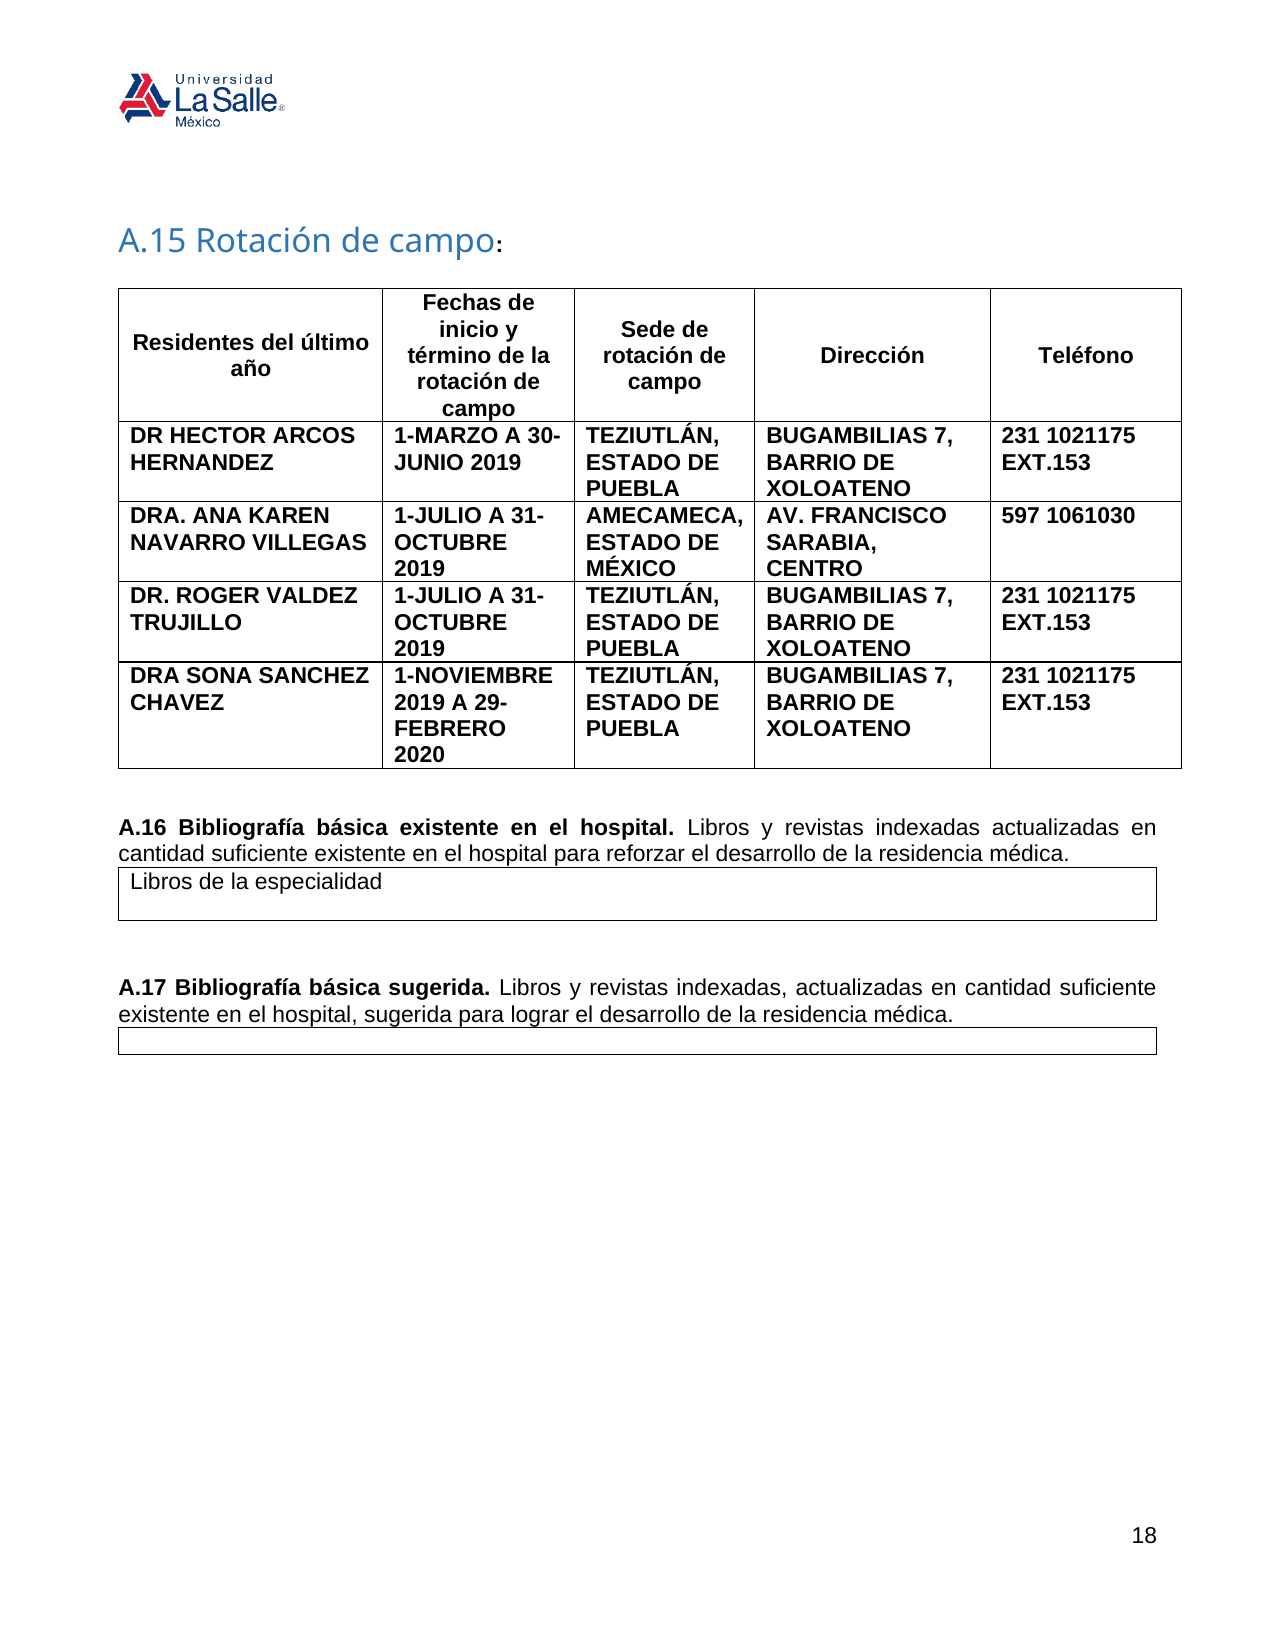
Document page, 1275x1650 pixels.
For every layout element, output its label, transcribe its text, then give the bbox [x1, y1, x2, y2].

table_cell 1-JULIO A 31-OCTUBRE 2019 [383, 582, 574, 661]
table_cell 1-NOVIEMBRE 2019 A 29-FEBRERO 2020 [383, 663, 574, 768]
table_cell 597 1061030 [991, 502, 1181, 581]
table_cell AMECAMECA, ESTADO DE MÉXICO [575, 502, 754, 581]
table_cell AV. FRANCISCO SARABIA, CENTRO [755, 502, 990, 581]
table_cell TEZIUTLÁN, ESTADO DE PUEBLA [575, 582, 754, 661]
table_cell DR HECTOR ARCOS HERNANDEZ [119, 422, 382, 501]
text A.16 Bibliografía básica existente en el hospital. Libros y revistas indexadas actualizadas en cantidad suficiente existente en el hospital para reforzar el desarrollo de la residencia médica. [118, 814, 1157, 867]
table_cell 231 1021175 EXT.153 [991, 422, 1181, 501]
table_header Teléfono [991, 289, 1181, 421]
table_header Fechas de inicio y término de la rotación de campo [383, 289, 574, 421]
table_header Sede de rotación de campo [575, 289, 754, 421]
picture [118, 73, 286, 127]
table_cell TEZIUTLÁN, ESTADO DE PUEBLA [575, 422, 754, 501]
table_cell BUGAMBILIAS 7, BARRIO DE XOLOATENO [755, 582, 990, 661]
table_header Residentes del último año [119, 289, 382, 421]
table_cell BUGAMBILIAS 7, BARRIO DE XOLOATENO [755, 422, 990, 501]
text A.15 Rotación de campo: [118, 216, 1157, 262]
table_cell BUGAMBILIAS 7, BARRIO DE XOLOATENO [755, 663, 990, 768]
table_header [119, 1028, 1156, 1054]
table_header Dirección [755, 289, 990, 421]
table_cell DR. ROGER VALDEZ TRUJILLO [119, 582, 382, 661]
table_cell 1-MARZO A 30-JUNIO 2019 [383, 422, 574, 501]
table_cell TEZIUTLÁN, ESTADO DE PUEBLA [575, 663, 754, 768]
table_cell DRA SONA SANCHEZ CHAVEZ [119, 663, 382, 768]
table_cell DRA. ANA KAREN NAVARRO VILLEGAS [119, 502, 382, 581]
table_cell 231 1021175 EXT.153 [991, 582, 1181, 661]
text A.17 Bibliografía básica sugerida. Libros y revistas indexadas, actualizadas en cantidad suficiente existente en el hospital, sugerida para lograr el desarrollo de la residencia médica. [118, 974, 1157, 1027]
table_cell 231 1021175 EXT.153 [991, 663, 1181, 768]
table_header Libros de la especialidad [119, 868, 1156, 920]
table_cell 1-JULIO A 31-OCTUBRE 2019 [383, 502, 574, 581]
